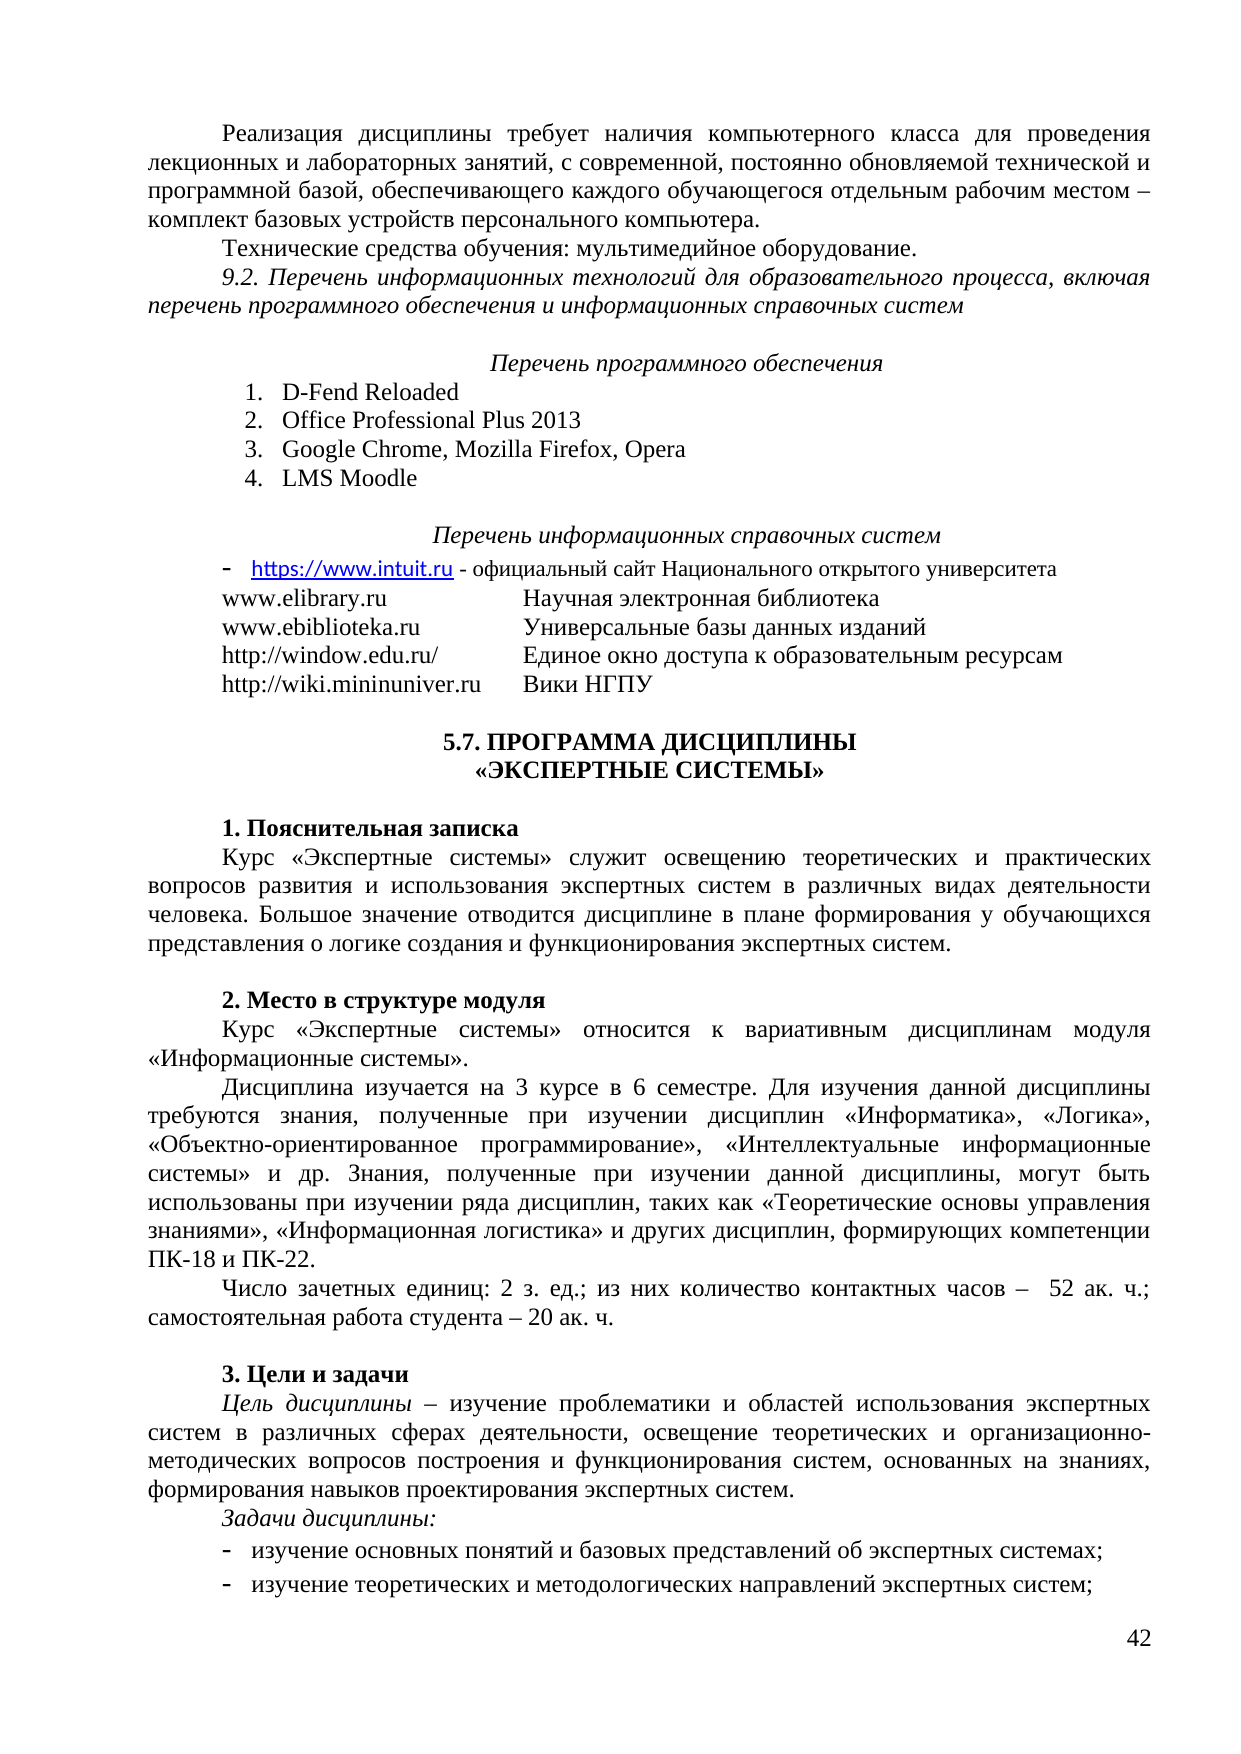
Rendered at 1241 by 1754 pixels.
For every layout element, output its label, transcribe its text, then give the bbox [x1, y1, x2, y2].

text www.elibrary.ru Научная электронная библиотека [148, 583, 1152, 612]
list D-Fend Reloaded [244, 377, 1152, 406]
text www.ebiblioteka.ru Универсальные базы данных изданий [148, 612, 1152, 640]
text Задачи дисциплины: [148, 1503, 1152, 1532]
text Курс «Экспертные системы» служит освещению теоретических и практических вопросов развития и использования экспертных систем в различных видах деятельности человека. Большое значение отводится дисциплине в плане формирования у обучающихся представления о логике создания и функционирования экспертных систем. [148, 842, 1152, 957]
list LMS Moodle [244, 463, 1152, 492]
list изучение основных понятий и базовых представлений об экспертных системах; [148, 1532, 1152, 1565]
text http://wiki.mininuniver.ru Вики НГПУ [148, 669, 1152, 698]
text Курс «Экспертные системы» относится к вариативным дисциплинам модуля «Информационные системы». [148, 1014, 1152, 1072]
list Google Chrome, Mozilla Firefox, Opera [244, 434, 1152, 463]
list изучение теоретических и методологических направлений экспертных систем; [148, 1565, 1152, 1599]
text 3. Цели и задачи [148, 1359, 1152, 1388]
text Дисциплина изучается на 3 курсе в 6 семестре. Для изучения данной дисциплины требуются знания, полученные при изучении дисциплин «Информатика», «Логика», «Объектно-ориентированное программирование», «Интеллектуальные информационные системы» и др. Знания, полученные при изучении данной дисциплины, могут быть использованы при изучении ряда дисциплин, таких как «Теоретические основы управления знаниями», «Информационная логистика» и других дисциплин, формирующих компетенции ПК-18 и ПК-22. [148, 1072, 1152, 1273]
subtitle «ЭКСПЕРТНЫЕ СИСТЕМЫ» [148, 755, 1152, 784]
text 5.7. ПРОГРАММА ДИСЦИПЛИНЫ [148, 727, 1152, 755]
text Перечень информационных справочных систем [148, 521, 1152, 549]
text 2. Место в структуре модуля [148, 985, 1152, 1014]
text Перечень программного обеспечения [148, 348, 1152, 377]
text Число зачетных единиц: 2 з. ед.; из них количество контактных часов – 52 ак. ч.; самостоятельная работа студента – 20 ак. ч. [148, 1273, 1152, 1330]
text http://window.edu.ru/ Единое окно доступа к образовательным ресурсам [148, 640, 1152, 669]
text 9.2. Перечень информационных технологий для образовательного процесса, включая перечень программного обеспечения и информационных справочных систем [148, 262, 1152, 319]
text 1. Пояснительная записка [148, 813, 1152, 842]
list Office Professional Plus 2013 [244, 406, 1152, 434]
text Цель дисциплины – изучение проблематики и областей использования экспертных систем в различных сферах деятельности, освещение теоретических и организационно-методических вопросов построения и функционирования систем, основанных на знаниях, формирования навыков проектирования экспертных систем. [148, 1388, 1152, 1503]
text Технические средства обучения: мультимедийное оборудование. [148, 233, 1152, 262]
list https://www.intuit.ru - официальный сайт Национального открытого университета [148, 549, 1152, 583]
text Реализация дисциплины требует наличия компьютерного класса для проведения лекционных и лабораторных занятий, с современной, постоянно обновляемой технической и программной базой, обеспечивающего каждого обучающегося отдельным рабочим местом – комплект базовых устройств персонального компьютера. [148, 118, 1152, 233]
